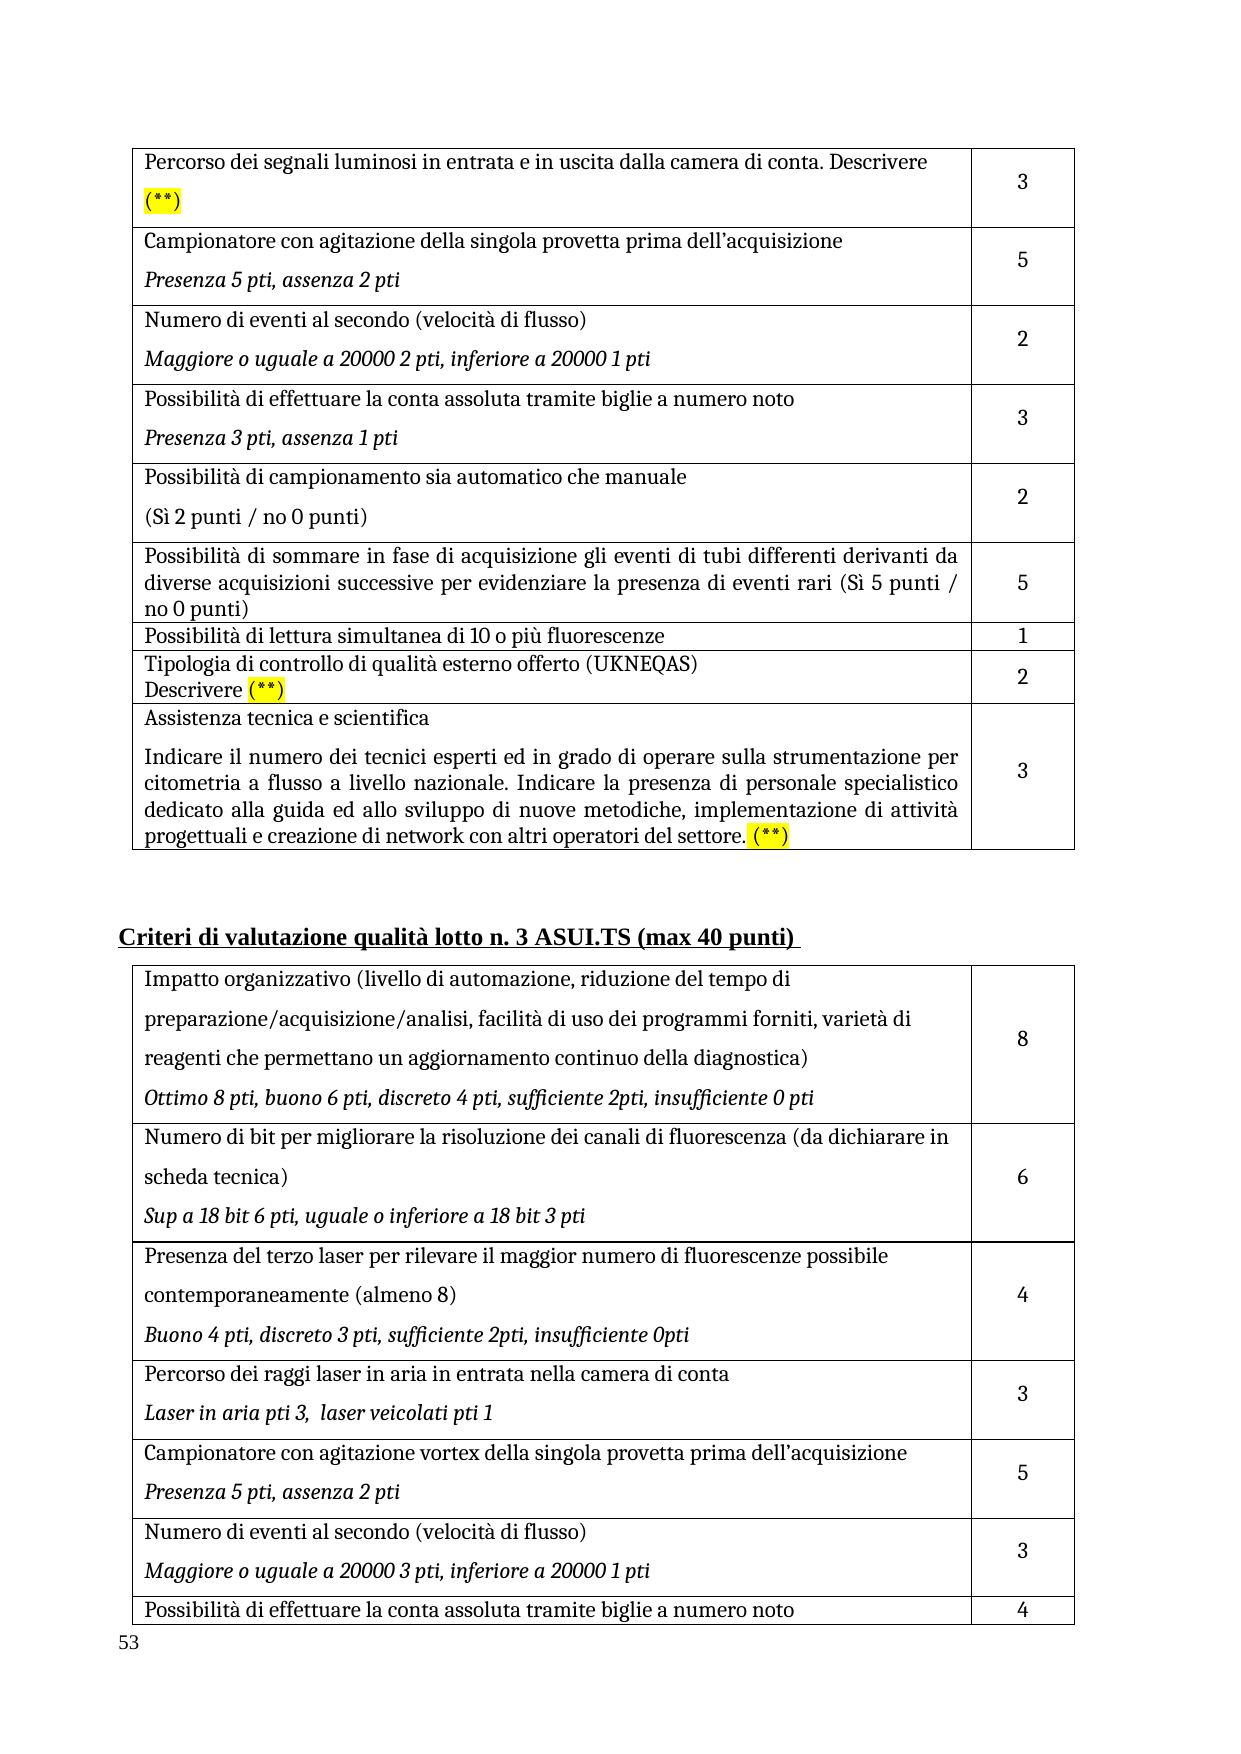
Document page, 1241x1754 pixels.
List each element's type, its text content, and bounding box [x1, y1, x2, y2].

table_cell Numero di eventi al secondo (velocità di flusso) Maggiore o uguale a 20000 3 pti, inferiore a 20000 1 pti [133, 1519, 971, 1596]
table_cell 5 [972, 1440, 1074, 1517]
table_cell 2 [972, 651, 1074, 703]
table_cell 4 [972, 1243, 1074, 1360]
table_cell 4 [972, 1597, 1074, 1624]
table_cell 1 [972, 623, 1074, 649]
table_cell Numero di eventi al secondo (velocità di flusso) Maggiore o uguale a 20000 2 pti, inferiore a 20000 1 pti [133, 306, 971, 384]
table_cell Possibilità di effettuare la conta assoluta tramite biglie a numero noto Presenza 3 pti, assenza 1 pti [133, 385, 971, 463]
table_cell Percorso dei segnali luminosi in entrata e in uscita dalla camera di conta. Descrivere (**) [133, 149, 971, 227]
table_cell 2 [972, 464, 1074, 542]
table_cell Campionatore con agitazione della singola provetta prima dell’acquisizione Presenza 5 pti, assenza 2 pti [133, 228, 971, 305]
table_cell Percorso dei raggi laser in aria in entrata nella camera di conta Laser in aria pti 3, laser veicolati pti 1 [133, 1361, 971, 1438]
table_cell 3 [972, 149, 1074, 227]
table_cell 3 [972, 385, 1074, 463]
table_cell Presenza del terzo laser per rilevare il maggior numero di fluorescenze possibile contemporaneamente (almeno 8) Buono 4 pti, discreto 3 pti, sufficiente 2pti, insufficiente 0pti [133, 1243, 971, 1360]
table_cell Numero di bit per migliorare la risoluzione dei canali di fluorescenza (da dichiarare in scheda tecnica) Sup a 18 bit 6 pti, uguale o inferiore a 18 bit 3 pti [133, 1124, 971, 1241]
table_cell Possibilità di lettura simultanea di 10 o più fluorescenze [133, 623, 971, 649]
table_cell 5 [972, 228, 1074, 305]
table_cell Possibilità di campionamento sia automatico che manuale (Sì 2 punti / no 0 punti) [133, 464, 971, 542]
text Criteri di valutazione qualità lotto n. 3 ASUI.TS (max 40 punti) [118, 922, 1122, 951]
table_cell Possibilità di sommare in fase di acquisizione gli eventi di tubi differenti derivanti da diverse acquisizioni successive per evidenziare la presenza di eventi rari (Sì 5 punti / no 0 punti) [133, 543, 971, 622]
table_cell 2 [972, 306, 1074, 384]
table_cell Campionatore con agitazione vortex della singola provetta prima dell’acquisizione Presenza 5 pti, assenza 2 pti [133, 1440, 971, 1517]
table_cell 6 [972, 1124, 1074, 1241]
table_cell Tipologia di controllo di qualità esterno offerto (UKNEQAS) Descrivere (**) [133, 651, 971, 703]
table_cell 3 [972, 704, 1074, 849]
table_cell 3 [972, 1519, 1074, 1596]
table_header 8 [972, 966, 1074, 1123]
table_cell 5 [972, 543, 1074, 622]
table_cell Assistenza tecnica e scientifica Indicare il numero dei tecnici esperti ed in grado di operare sulla strumentazione per citometria a flusso a livello nazionale. Indicare la presenza di personale specialistico dedicato alla guida ed allo sviluppo di nuove metodiche, implementazione di attività progettuali e creazione di network con altri operatori del settore. (**) [133, 704, 971, 849]
table_cell 3 [972, 1361, 1074, 1438]
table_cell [133, 1597, 971, 1624]
table_header Impatto organizzativo (livello di automazione, riduzione del tempo di preparazione/acquisizione/analisi, facilità di uso dei programmi forniti, varietà di reagenti che permettano un aggiornamento continuo della diagnostica) Ottimo 8 pti, buono 6 pti, discreto 4 pti, sufficiente 2pti, insufficiente 0 pti [133, 966, 971, 1123]
